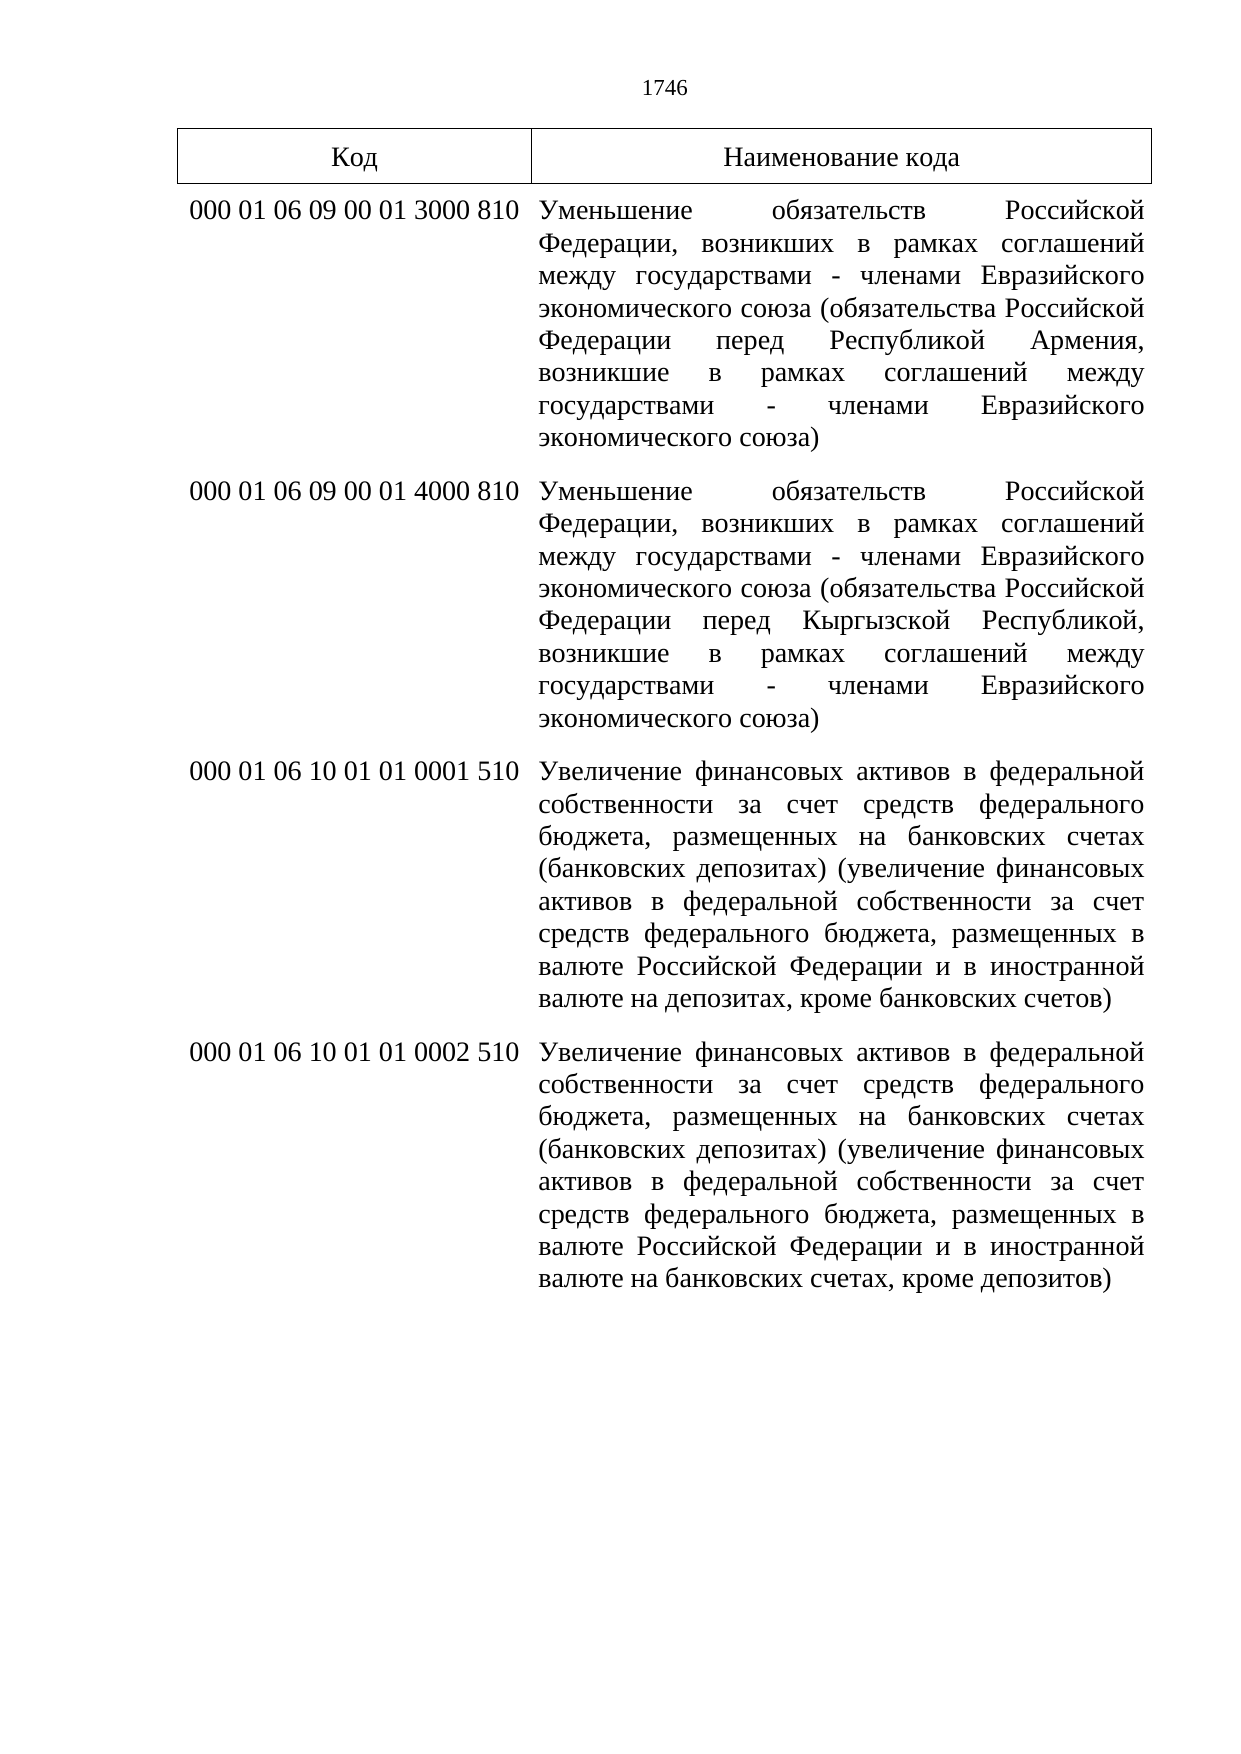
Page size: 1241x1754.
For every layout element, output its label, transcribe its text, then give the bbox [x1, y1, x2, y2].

table_cell Увеличение финансовых активов в федеральной собственности за счет средств федерального бюджета, размещенных на банковских счетах (банковских депозитах) (увеличение финансовых активов в федеральной собственности за счет средств федерального бюджета, размещенных в валюте Российской Федерации и в иностранной валюте на банковских счетах, кроме депозитов) [532, 1024, 1152, 1304]
table_cell Увеличение финансовых активов в федеральной собственности за счет средств федерального бюджета, размещенных на банковских счетах (банковских депозитах) (увеличение финансовых активов в федеральной собственности за счет средств федерального бюджета, размещенных в валюте Российской Федерации и в иностранной валюте на депозитах, кроме банковских счетов) [532, 744, 1152, 1024]
table_header Наименование кода [532, 129, 1151, 183]
table_cell 000 01 06 09 00 01 4000 810 [177, 463, 532, 744]
table_header Код [178, 129, 531, 183]
table_cell 000 01 06 09 00 01 3000 810 [177, 184, 532, 463]
table_cell 000 01 06 10 01 01 0001 510 [177, 744, 532, 1024]
table_cell 000 01 06 10 01 01 0002 510 [177, 1024, 532, 1304]
table_cell Уменьшение обязательств Российской Федерации, возникших в рамках соглашений между государствами - членами Евразийского экономического союза (обязательства Российской Федерации перед Республикой Армения, возникшие в рамках соглашений между государствами - членами Евразийского экономического союза) [532, 184, 1152, 463]
table_cell Уменьшение обязательств Российской Федерации, возникших в рамках соглашений между государствами - членами Евразийского экономического союза (обязательства Российской Федерации перед Кыргызской Республикой, возникшие в рамках соглашений между государствами - членами Евразийского экономического союза) [532, 463, 1152, 744]
